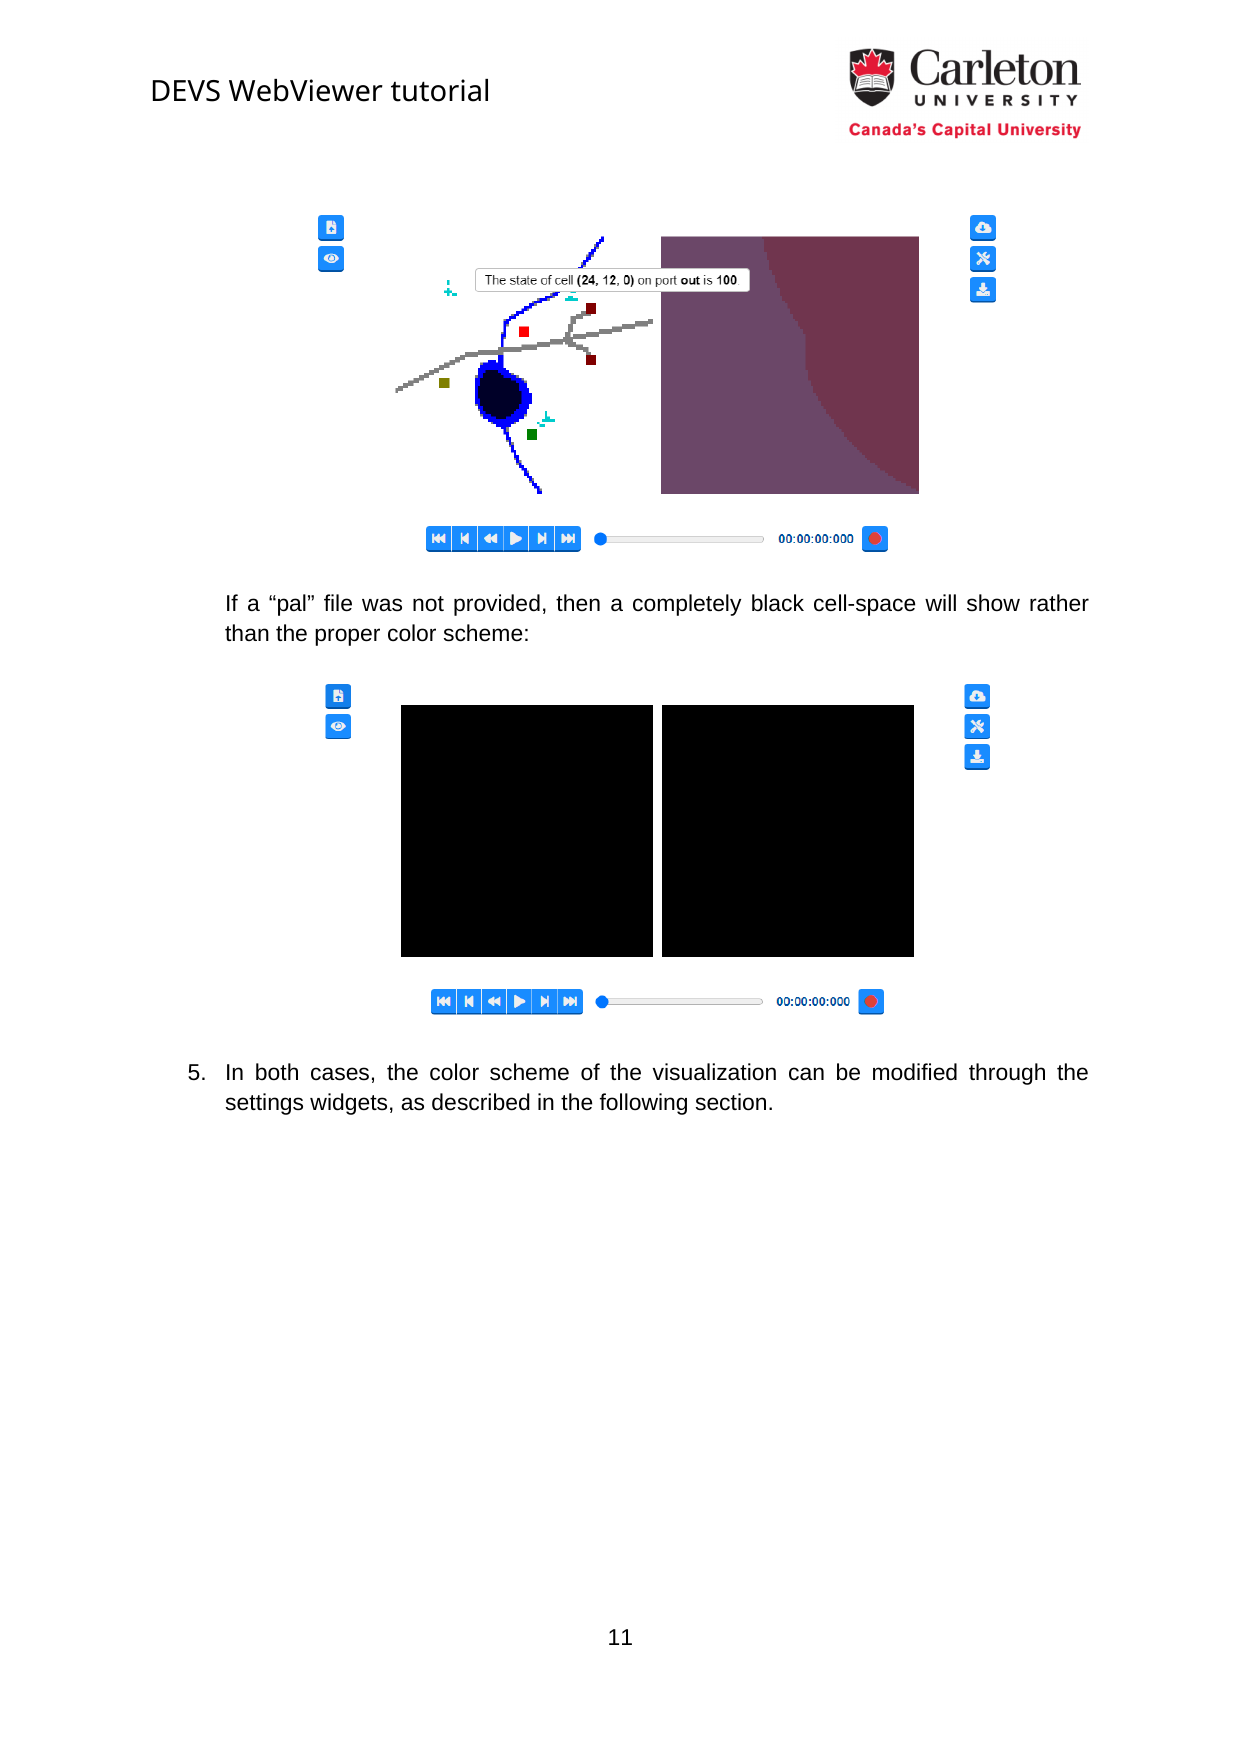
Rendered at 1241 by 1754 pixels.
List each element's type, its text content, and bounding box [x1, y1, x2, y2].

text If a “pal” file was not provided, then a completely black cell-space will show rather than the proper color scheme: [225, 590, 1090, 646]
picture [835, 37, 1090, 143]
picture [311, 206, 1004, 561]
picture [320, 675, 996, 1030]
list In both cases, the color scheme of the visualization can be modified through the settings widgets, as described in the following section. [187, 1058, 1090, 1115]
